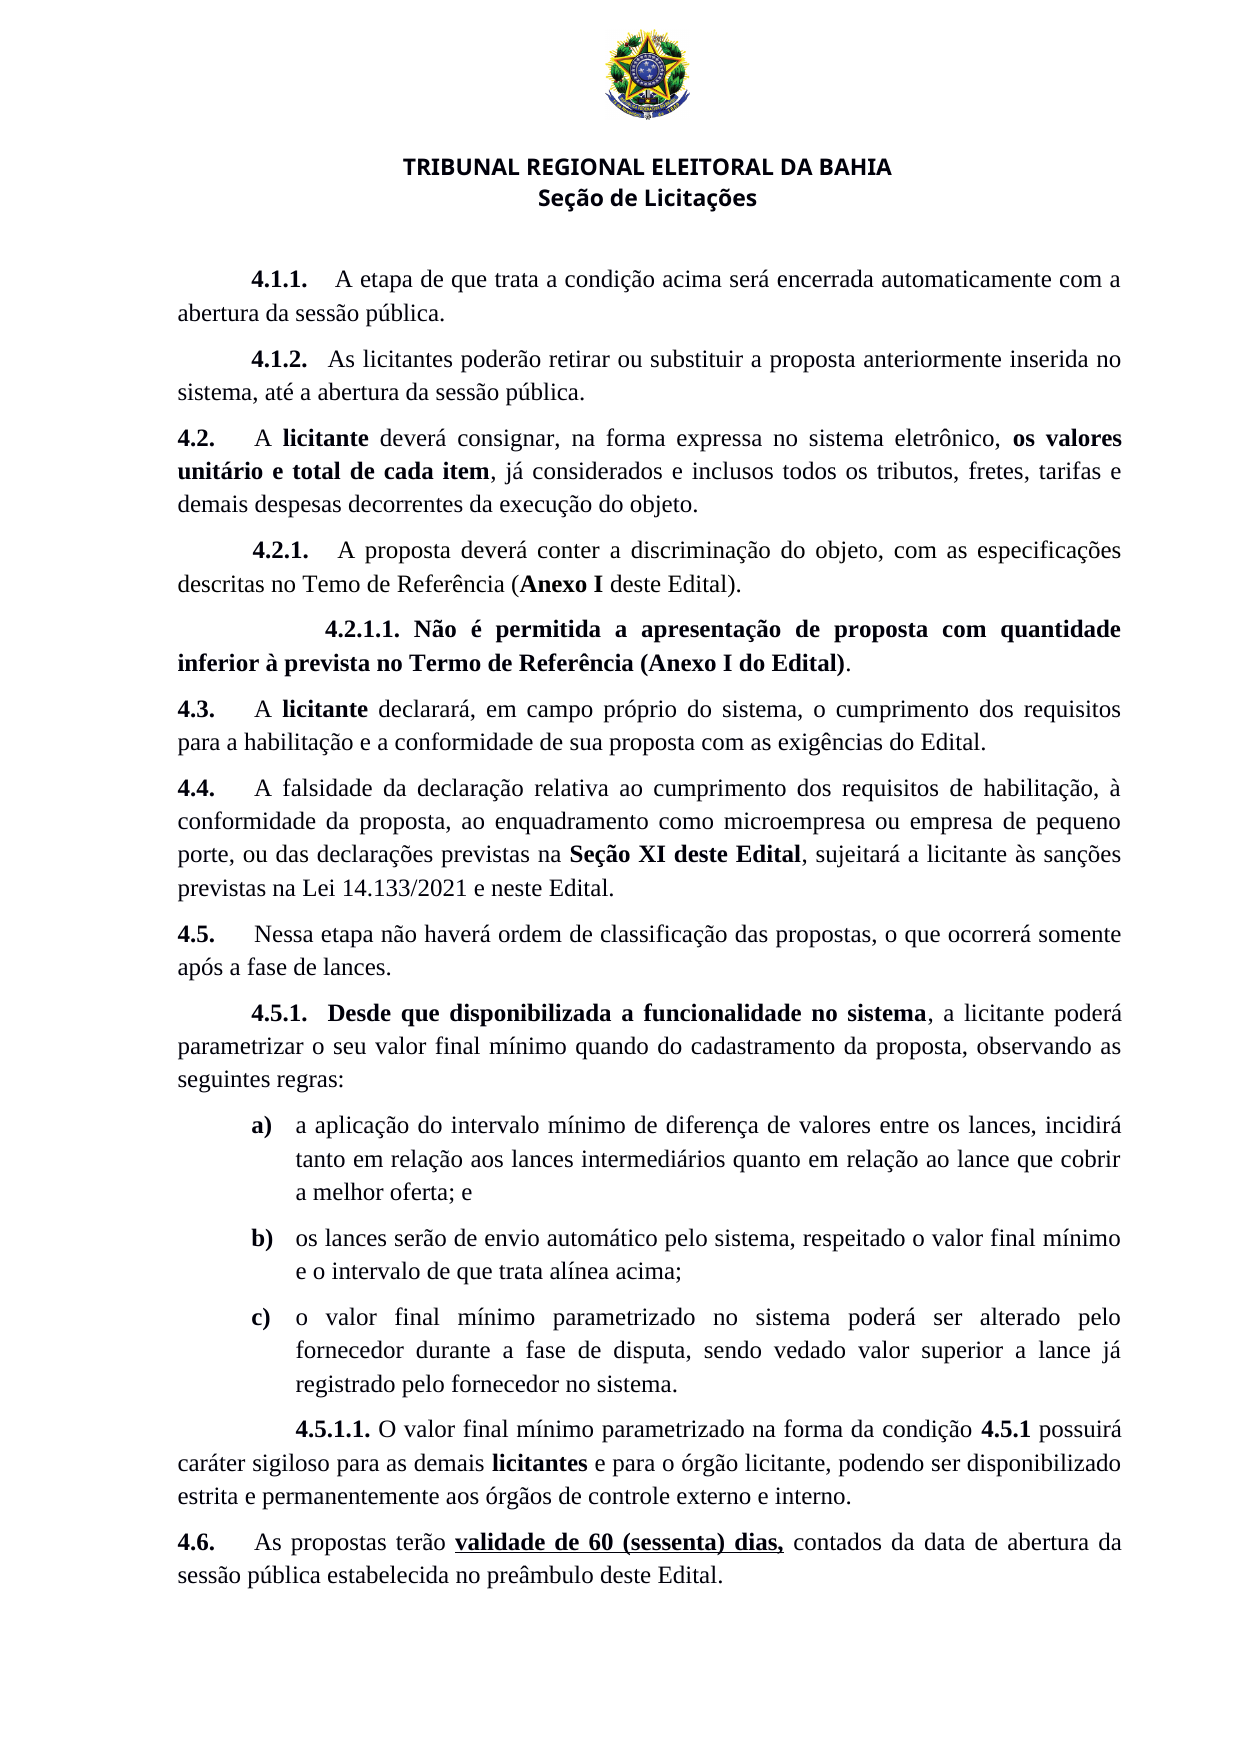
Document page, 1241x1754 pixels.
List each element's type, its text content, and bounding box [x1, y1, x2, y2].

text 4.2. A licitante deverá consignar, na forma expressa no sistema eletrônico, os valores unitário e total de cada item, já considerados e inclusos todos os tributos, fretes, tarifas e demais despesas decorrentes da execução do objeto. [177, 419, 1122, 519]
text 4.5.1.1. O valor final mínimo parametrizado na forma da condição 4.5.1 possuirá caráter sigiloso para as demais licitantes e para o órgão licitante, podendo ser disponibilizado estrita e permanentemente aos órgãos de controle externo e interno. [177, 1411, 1122, 1511]
text c) o valor final mínimo parametrizado no sistema poderá ser alterado pelo fornecedor durante a fase de disputa, sendo vedado valor superior a lance já registrado pelo fornecedor no sistema. [251, 1299, 1122, 1399]
text 4.6. As propostas terão validade de 60 (sessenta) dias, contados da data de abertura da sessão pública estabelecida no preâmbulo deste Edital. [177, 1524, 1122, 1590]
text a) a aplicação do intervalo mínimo de diferença de valores entre os lances, incidirá tanto em relação aos lances intermediários quanto em relação ao lance que cobrir a melhor oferta; e [251, 1107, 1122, 1207]
text 4.3. A licitante declarará, em campo próprio do sistema, o cumprimento dos requisitos para a habilitação e a conformidade de sua proposta com as exigências do Edital. [177, 690, 1122, 757]
text 4.2.1.1. Não é permitida a apresentação de proposta com quantidade inferior à prevista no Termo de Referência (Anexo I do Edital). [177, 611, 1122, 678]
text 4.5.1. Desde que disponibilizada a funcionalidade no sistema, a licitante poderá parametrizar o seu valor final mínimo quando do cadastramento da proposta, observando as seguintes regras: [177, 994, 1122, 1094]
text 4.4. A falsidade da declaração relativa ao cumprimento dos requisitos de habilitação, à conformidade da proposta, ao enquadramento como microempresa ou empresa de pequeno porte, ou das declarações previstas na Seção XI deste Edital, sujeitará a licitante às sanções previstas na Lei 14.133/2021 e neste Edital. [177, 769, 1122, 903]
text 4.1.2. As licitantes poderão retirar ou substituir a proposta anteriormente inserida no sistema, até a abertura da sessão pública. [177, 340, 1122, 407]
text 4.5. Nessa etapa não haverá ordem de classificação das propostas, o que ocorrerá somente após a fase de lances. [177, 915, 1122, 982]
text b) os lances serão de envio automático pelo sistema, respeitado o valor final mínimo e o intervalo de que trata alínea acima; [251, 1219, 1122, 1286]
text 4.2.1. A proposta deverá conter a discriminação do objeto, com as especificações descritas no Temo de Referência (Anexo I deste Edital). [177, 532, 1122, 599]
text 4.1.1. A etapa de que trata a condição acima será encerrada automaticamente com a abertura da sessão pública. [177, 261, 1122, 328]
